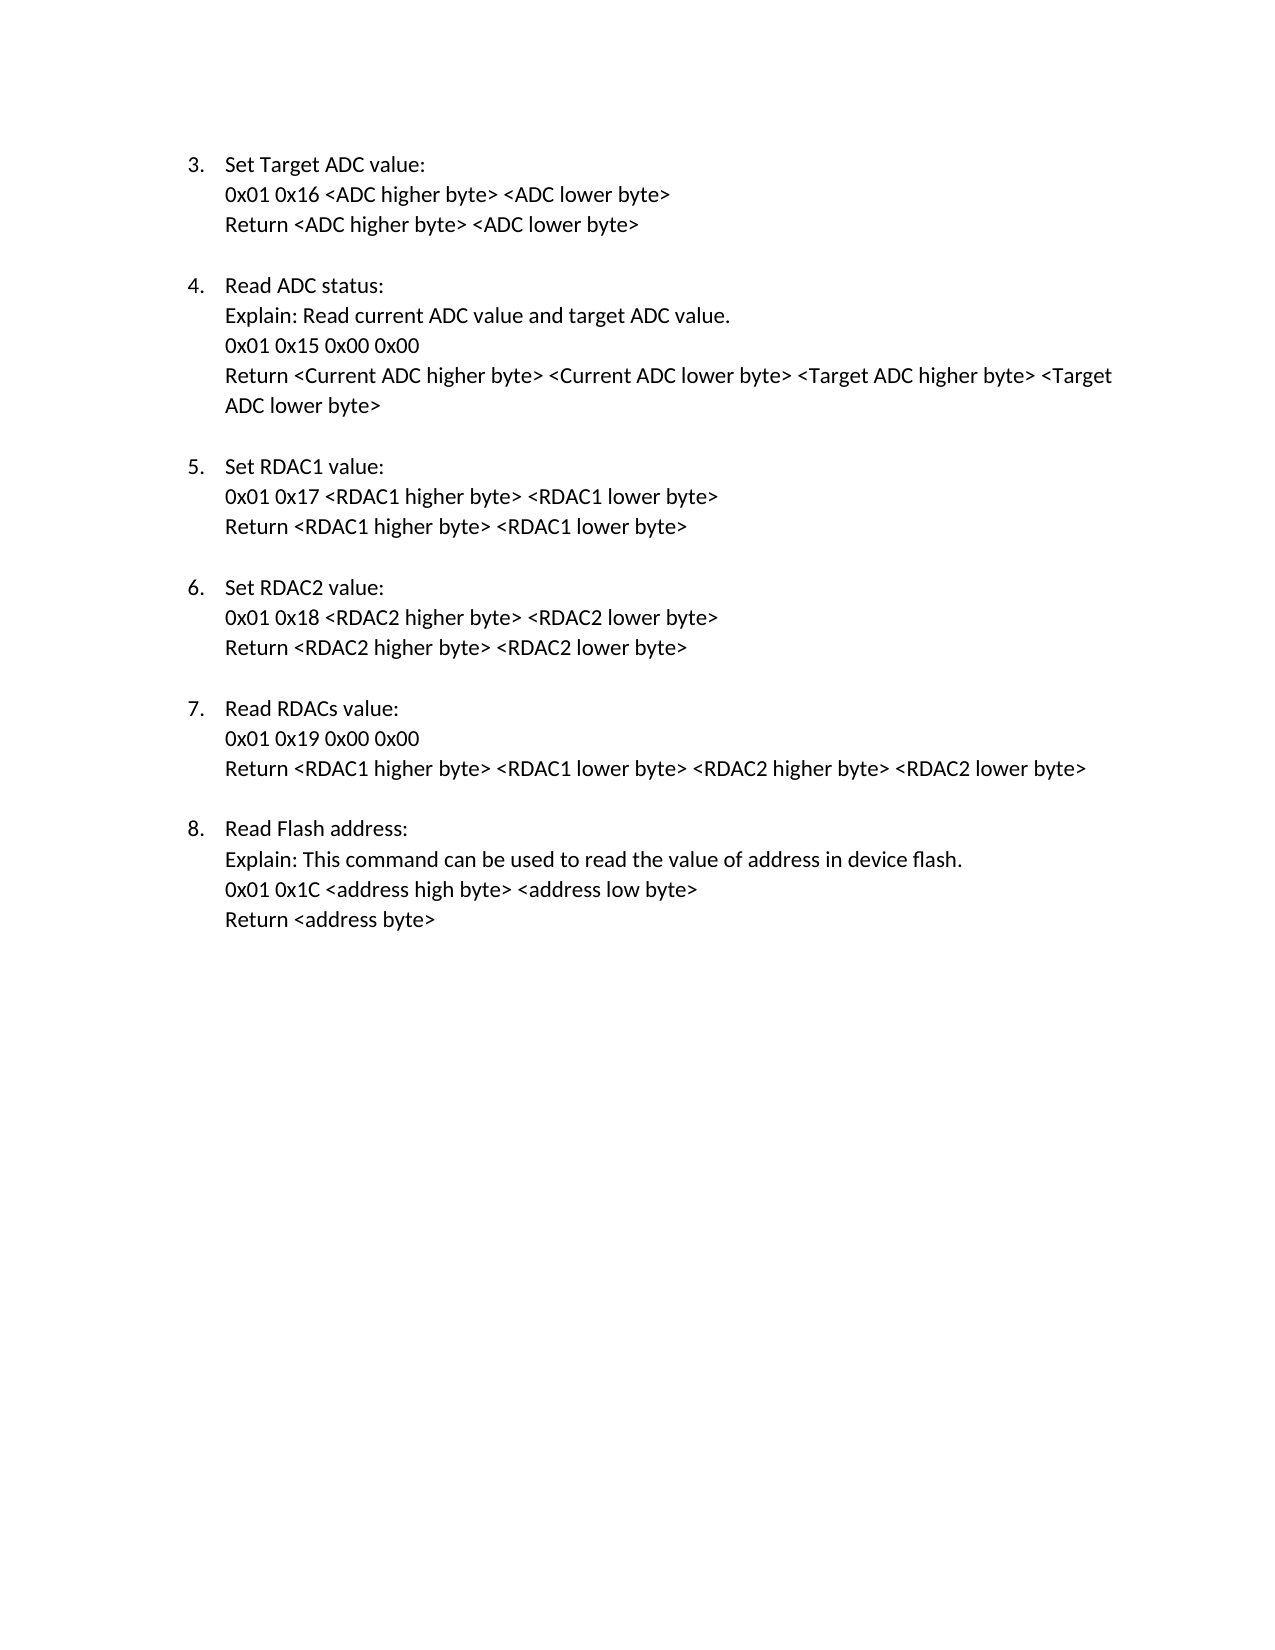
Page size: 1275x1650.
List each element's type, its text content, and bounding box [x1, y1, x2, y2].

list Return <Current ADC higher byte> <Current ADC lower byte> <Target ADC higher byte> <Target ADC lower byte> [225, 361, 1125, 420]
list Set RDAC1 value: [187, 452, 1125, 480]
list Set Target ADC value: [187, 150, 1125, 178]
list 0x01 0x18 <RDAC2 higher byte> <RDAC2 lower byte> [225, 603, 1125, 631]
list 0x01 0x1C <address high byte> <address low byte> [225, 875, 1125, 903]
list Explain: Read current ADC value and target ADC value. [225, 301, 1125, 329]
list Read Flash address: [187, 814, 1125, 843]
list 0x01 0x16 <ADC higher byte> <ADC lower byte> [225, 180, 1125, 208]
list Set RDAC2 value: [187, 573, 1125, 601]
list Return <RDAC2 higher byte> <RDAC2 lower byte> [225, 633, 1125, 661]
list Explain: This command can be used to read the value of address in device flash. [225, 845, 1125, 873]
list 0x01 0x15 0x00 0x00 [225, 331, 1125, 359]
list Return <ADC higher byte> <ADC lower byte> [225, 210, 1125, 238]
list Return <RDAC1 higher byte> <RDAC1 lower byte> <RDAC2 higher byte> <RDAC2 lower byte> [225, 754, 1125, 782]
list Return <address byte> [225, 905, 1125, 933]
list Return <RDAC1 higher byte> <RDAC1 lower byte> [225, 512, 1125, 541]
list Read RDACs value: [187, 694, 1125, 722]
list 0x01 0x19 0x00 0x00 [225, 724, 1125, 752]
list Read ADC status: [187, 271, 1125, 299]
list 0x01 0x17 <RDAC1 higher byte> <RDAC1 lower byte> [225, 482, 1125, 510]
